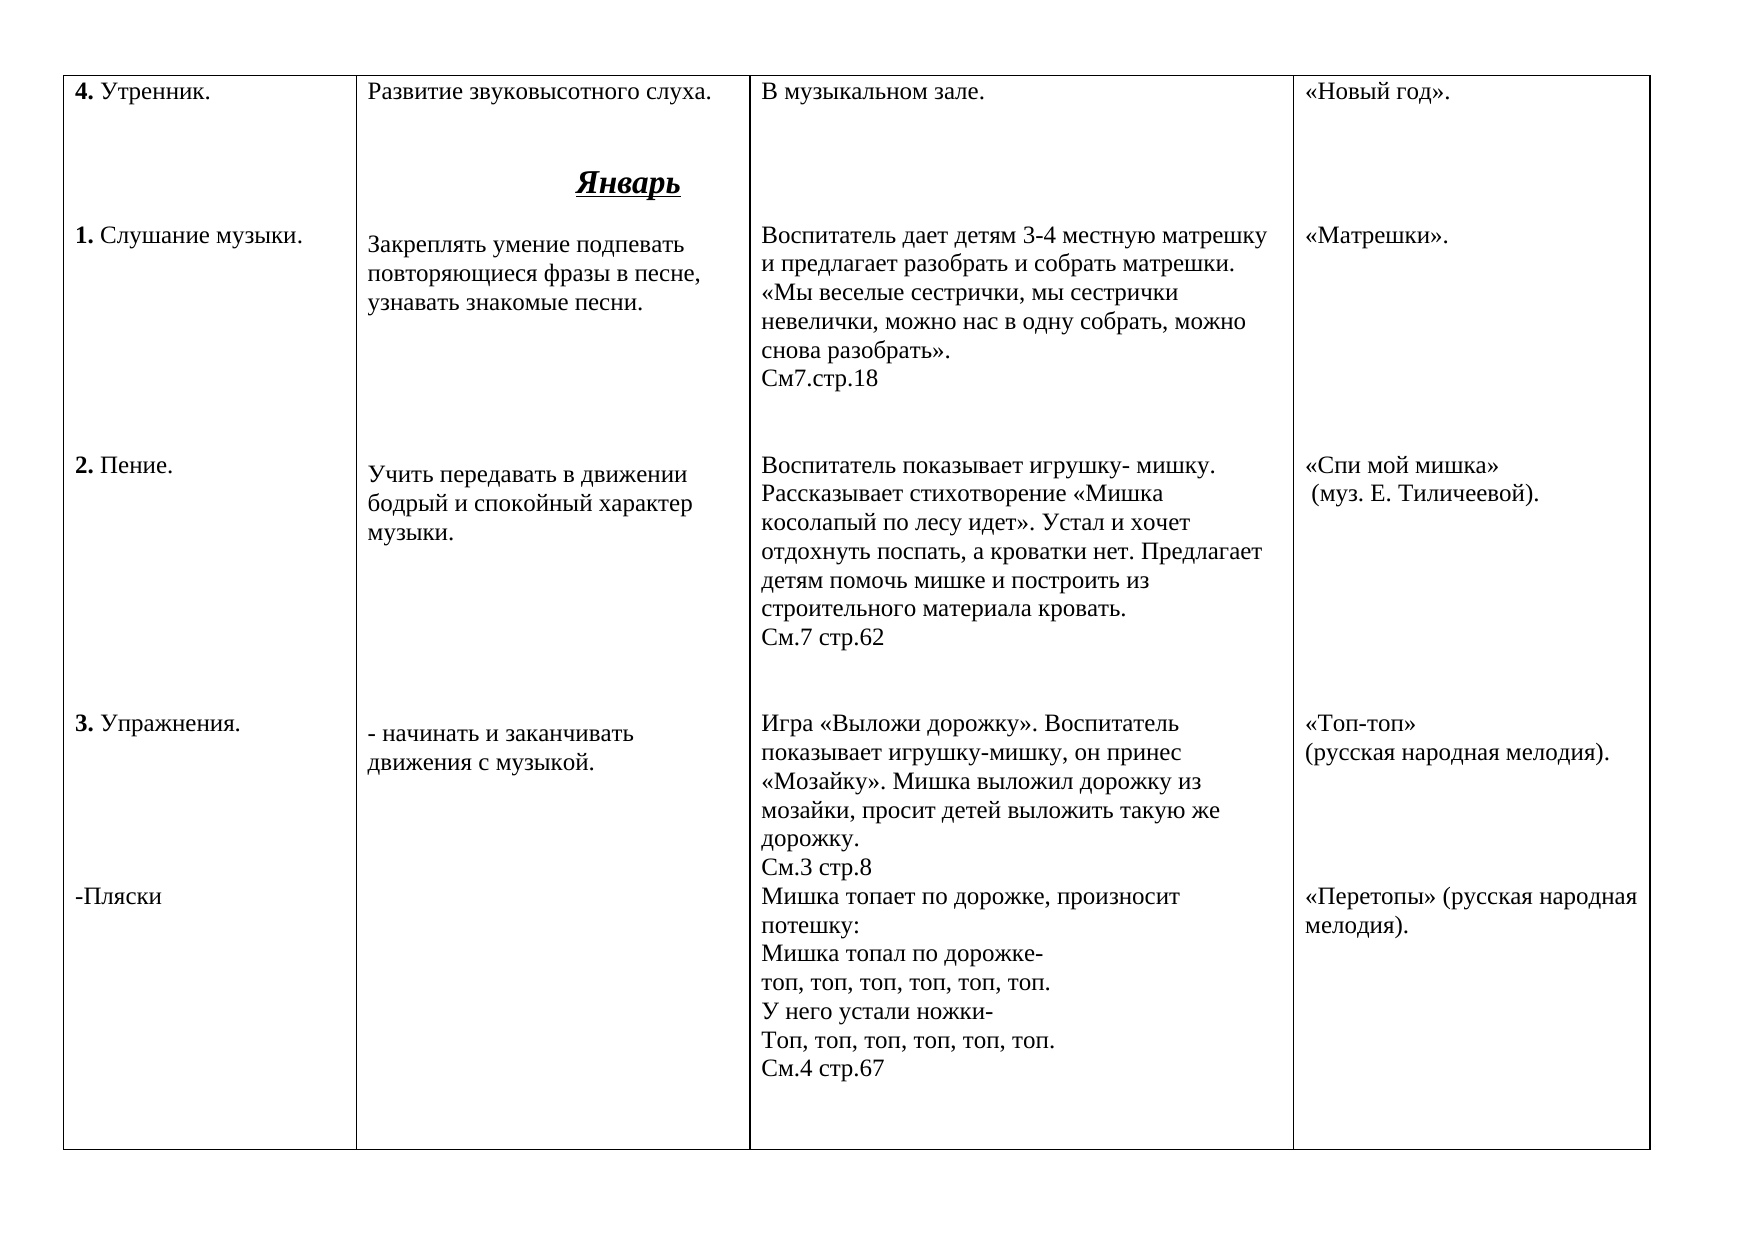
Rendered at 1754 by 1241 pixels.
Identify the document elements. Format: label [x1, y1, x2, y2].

table_cell [357, 76, 749, 1149]
table_cell [751, 76, 1293, 1149]
table_cell [1294, 76, 1649, 1149]
table_cell [64, 76, 356, 1149]
